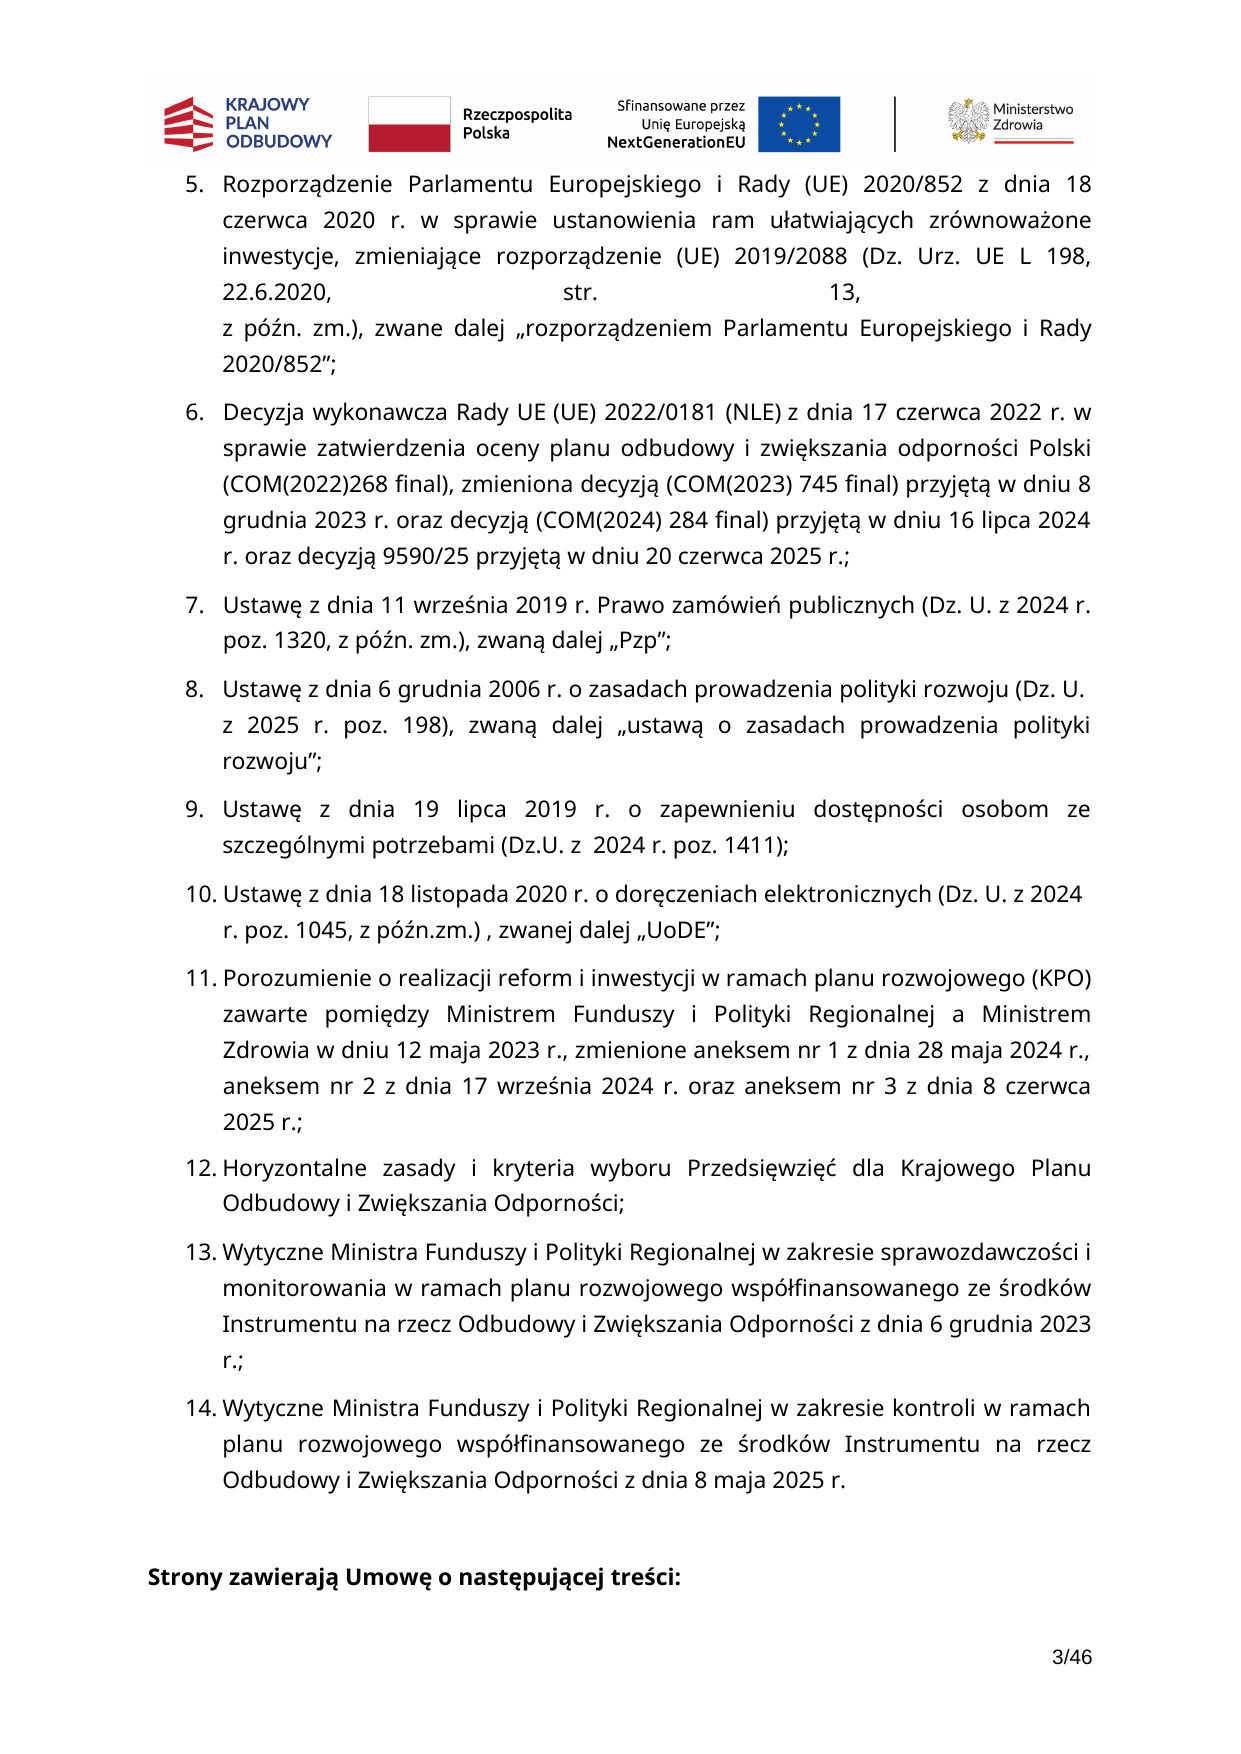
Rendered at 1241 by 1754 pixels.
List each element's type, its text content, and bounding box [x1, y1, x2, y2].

list Wytyczne Ministra Funduszy i Polityki Regionalnej w zakresie sprawozdawczości i monitorowania w ramach planu rozwojowego współfinansowanego ze środków Instrumentu na rzecz Odbudowy i Zwiększania Odporności z dnia 6 grudnia 2023 r.; [185, 1236, 1092, 1375]
text Strony zawierają Umowę o następującej treści: [148, 1561, 1092, 1592]
picture [147, 73, 1093, 169]
list Ustawę z dnia 19 lipca 2019 r. o zapewnieniu dostępności osobom ze szczególnymi potrzebami (Dz.U. z 2024 r. poz. 1411); [185, 793, 1092, 860]
list Decyzja wykonawcza Rady UE (UE) 2022/0181 (NLE) z dnia 17 czerwca 2022 r. w sprawie zatwierdzenia oceny planu odbudowy i zwiększania odporności Polski (COM(2022)268 final), zmieniona decyzją (COM(2023) 745 final) przyjętą w dniu 8 grudnia 2023 r. oraz decyzją (COM(2024) 284 final) przyjętą w dniu 16 lipca 2024 r. oraz decyzją 9590/25 przyjętą w dniu 20 czerwca 2025 r.; [185, 396, 1092, 571]
list Porozumienie o realizacji reform i inwestycji w ramach planu rozwojowego (KPO) zawarte pomiędzy Ministrem Funduszy i Polityki Regionalnej a Ministrem Zdrowia w dniu 12 maja 2023 r., zmienione aneksem nr 1 z dnia 28 maja 2024 r., aneksem nr 2 z dnia 17 września 2024 r. oraz aneksem nr 3 z dnia 8 czerwca 2025 r.; [185, 962, 1092, 1137]
list Rozporządzenie Parlamentu Europejskiego i Rady (UE) 2020/852 z dnia 18 czerwca 2020 r. w sprawie ustanowienia ram ułatwiających zrównoważone inwestycje, zmieniające rozporządzenie (UE) 2019/2088 (Dz. Urz. UE L 198, 22.6.2020, str. 13, z późn. zm.), zwane dalej „rozporządzeniem Parlamentu Europejskiego i Rady 2020/852”; [185, 169, 1092, 379]
list Horyzontalne zasady i kryteria wyboru Przedsięwzięć dla Krajowego Planu Odbudowy i Zwiększania Odporności; [185, 1151, 1092, 1219]
list Ustawę z dnia 18 listopada 2020 r. o doręczeniach elektronicznych (Dz. U. z 2024 r. poz. 1045, z późn.zm.) , zwanej dalej „UoDE”; [185, 878, 1092, 945]
list Ustawę z dnia 6 grudnia 2006 r. o zasadach prowadzenia polityki rozwoju (Dz. U. z 2025 r. poz. 198), zwaną dalej „ustawą o zasadach prowadzenia polityki rozwoju”; [185, 673, 1092, 776]
list Ustawę z dnia 11 września 2019 r. Prawo zamówień publicznych (Dz. U. z 2024 r. poz. 1320, z późn. zm.), zwaną dalej „Pzp”; [185, 588, 1092, 656]
list Wytyczne Ministra Funduszy i Polityki Regionalnej w zakresie kontroli w ramach planu rozwojowego współfinansowanego ze środków Instrumentu na rzecz Odbudowy i Zwiększania Odporności z dnia 8 maja 2025 r. [185, 1392, 1092, 1495]
